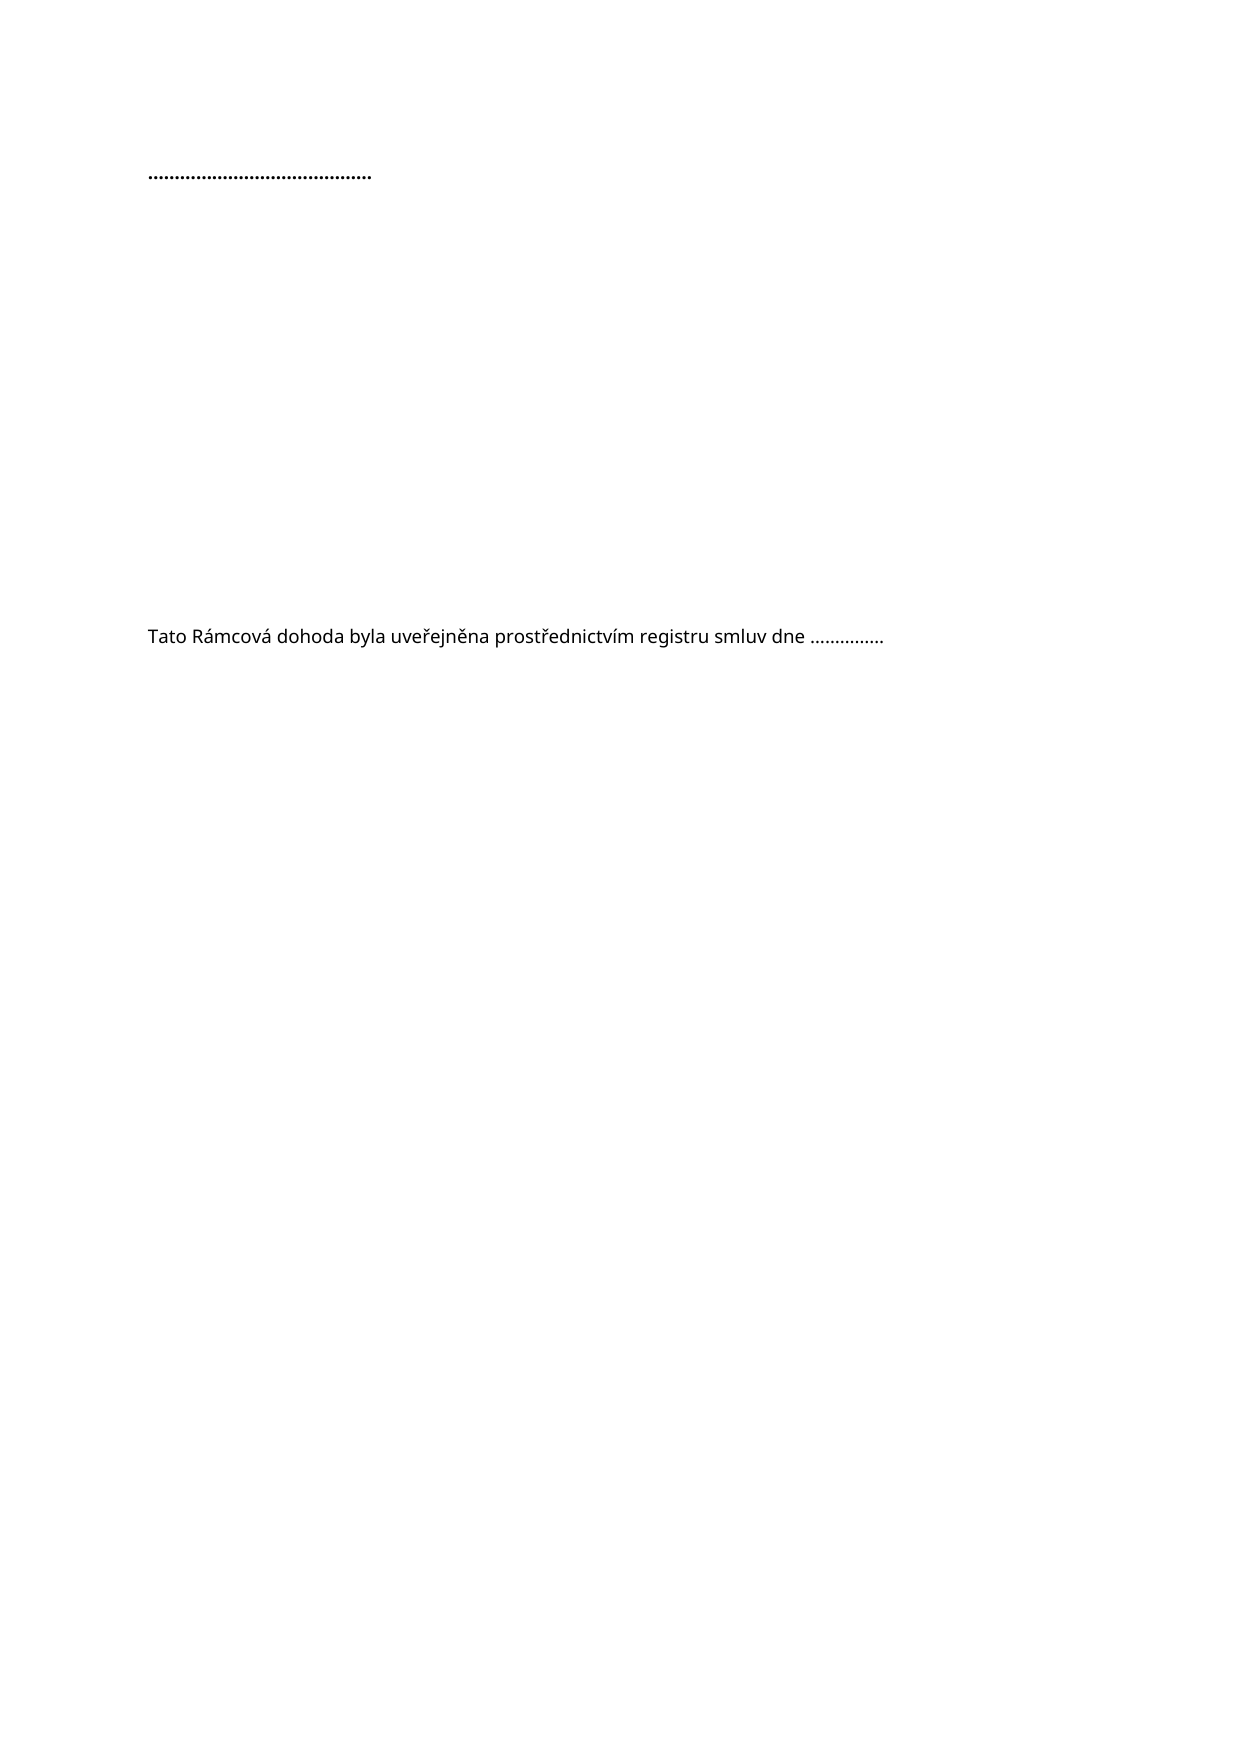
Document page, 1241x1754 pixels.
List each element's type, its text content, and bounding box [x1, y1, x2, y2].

text Tato Rámcová dohoda byla uveřejněna prostřednictvím registru smluv dne …………… [148, 624, 1093, 649]
text …………………………………… [148, 159, 1093, 214]
